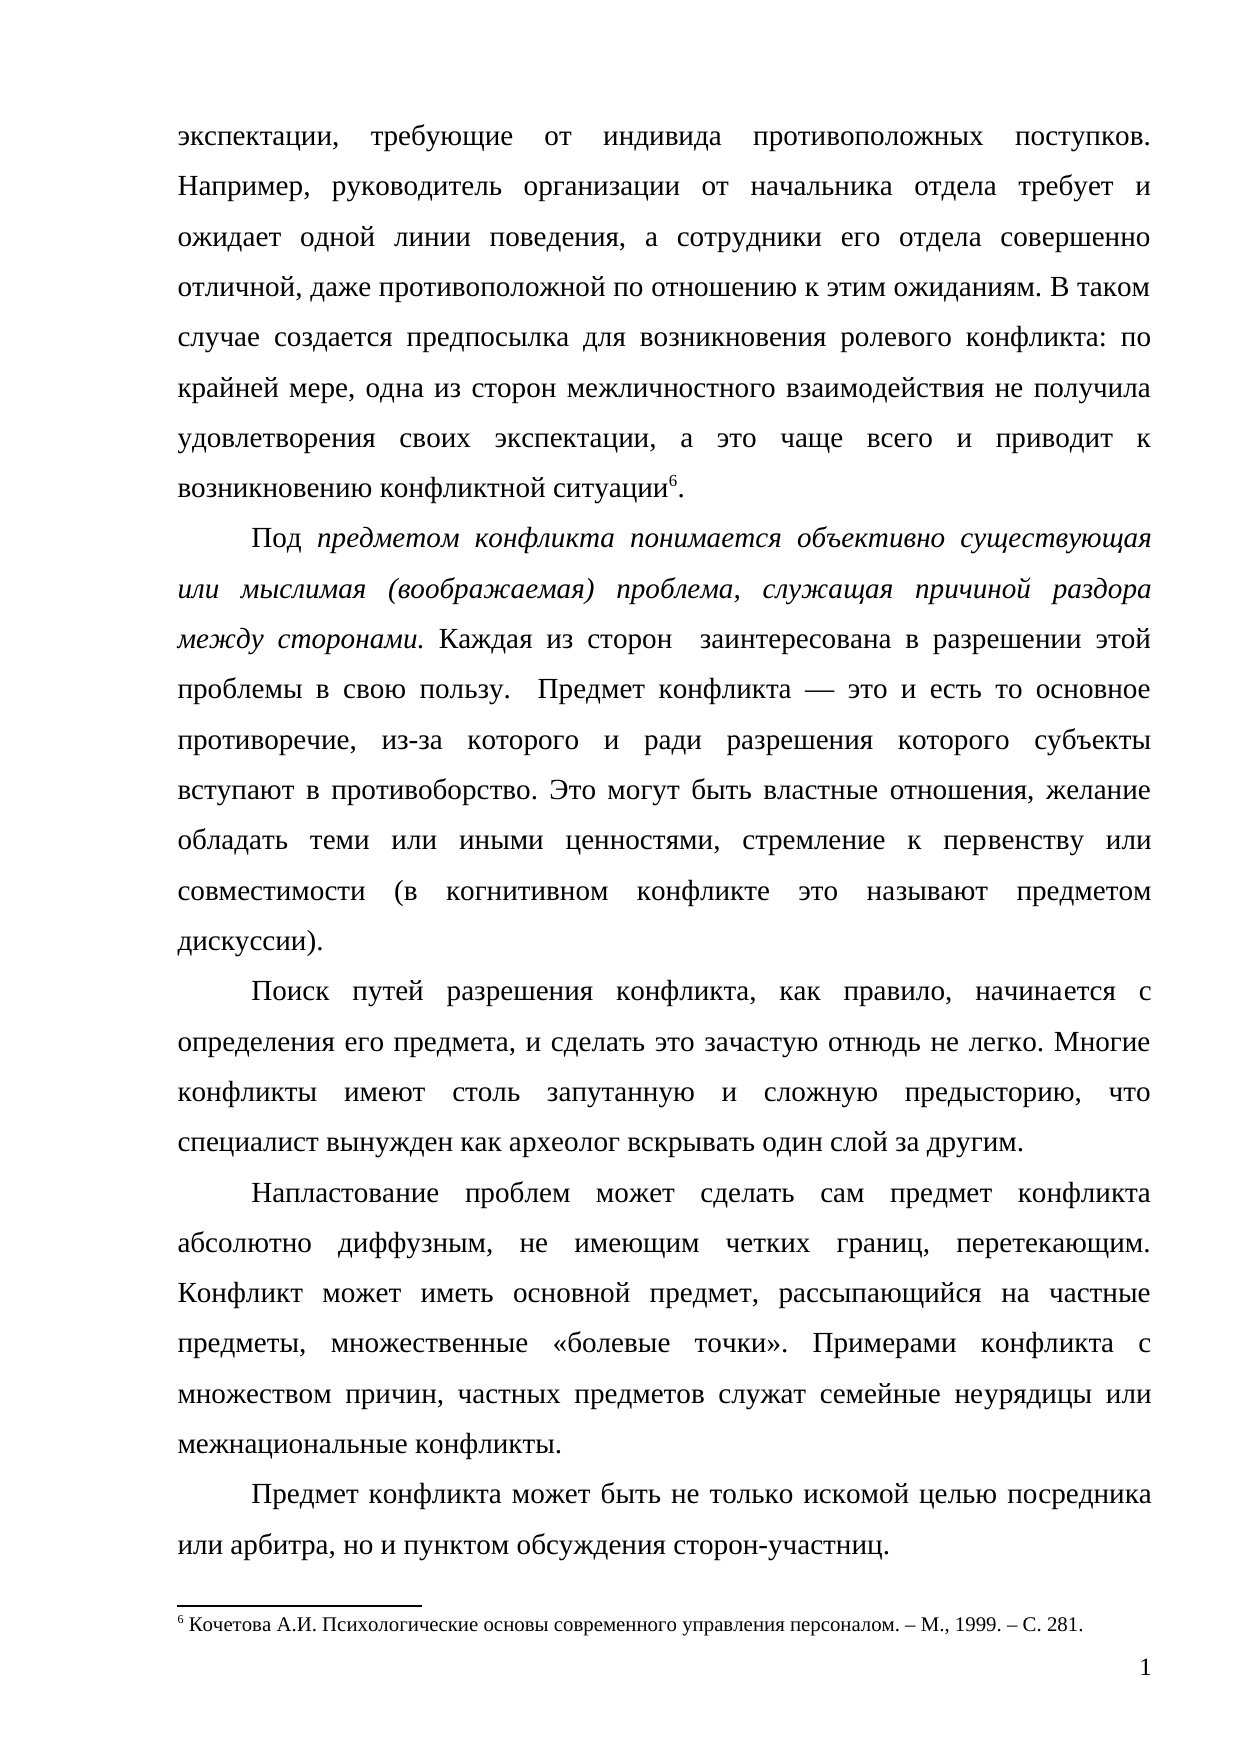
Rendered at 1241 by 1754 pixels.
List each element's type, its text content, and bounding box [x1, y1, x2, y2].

text Предмет конфликта может быть не только искомой целью посредника или арбитра, но и пунктом обсуждения сторон-участниц. [177, 1477, 1152, 1560]
text Под предметом конфликта понимается объективно существующая или мыслимая (воображаемая) проблема, служащая причиной раздора между сторонами. Каждая из сторон заинтересована в разрешении этой проблемы в свою пользу. Предмет конфликта — это и есть то основное противоречие, из-за которого и ради разрешения которого субъекты вступают в противоборство. Это могут быть властные отношения, желание обладать теми или иными ценностями, стремление к первенству или совместимости (в когнитивном конфликте это называют предметом дискуссии). [177, 521, 1152, 957]
text Напластование проблем может сделать сам предмет конфликта абсолютно диффузным, не имеющим четких границ, перетекающим. Конфликт может иметь основной предмет, рассыпающийся на частные предметы, множественные «болевые точки». Примерами конфликта с множеством причин, частных предметов служат семейные неурядицы или межнациональные конфликты. [177, 1175, 1152, 1460]
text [177, 118, 1152, 504]
text Поиск путей разрешения конфликта, как правило, начинается с определения его предмета, и сделать это зачастую отнюдь не легко. Многие конфликты имеют столь запутанную и сложную предысторию, что специалист вынужден как археолог вскрывать один слой за другим. [177, 973, 1152, 1158]
